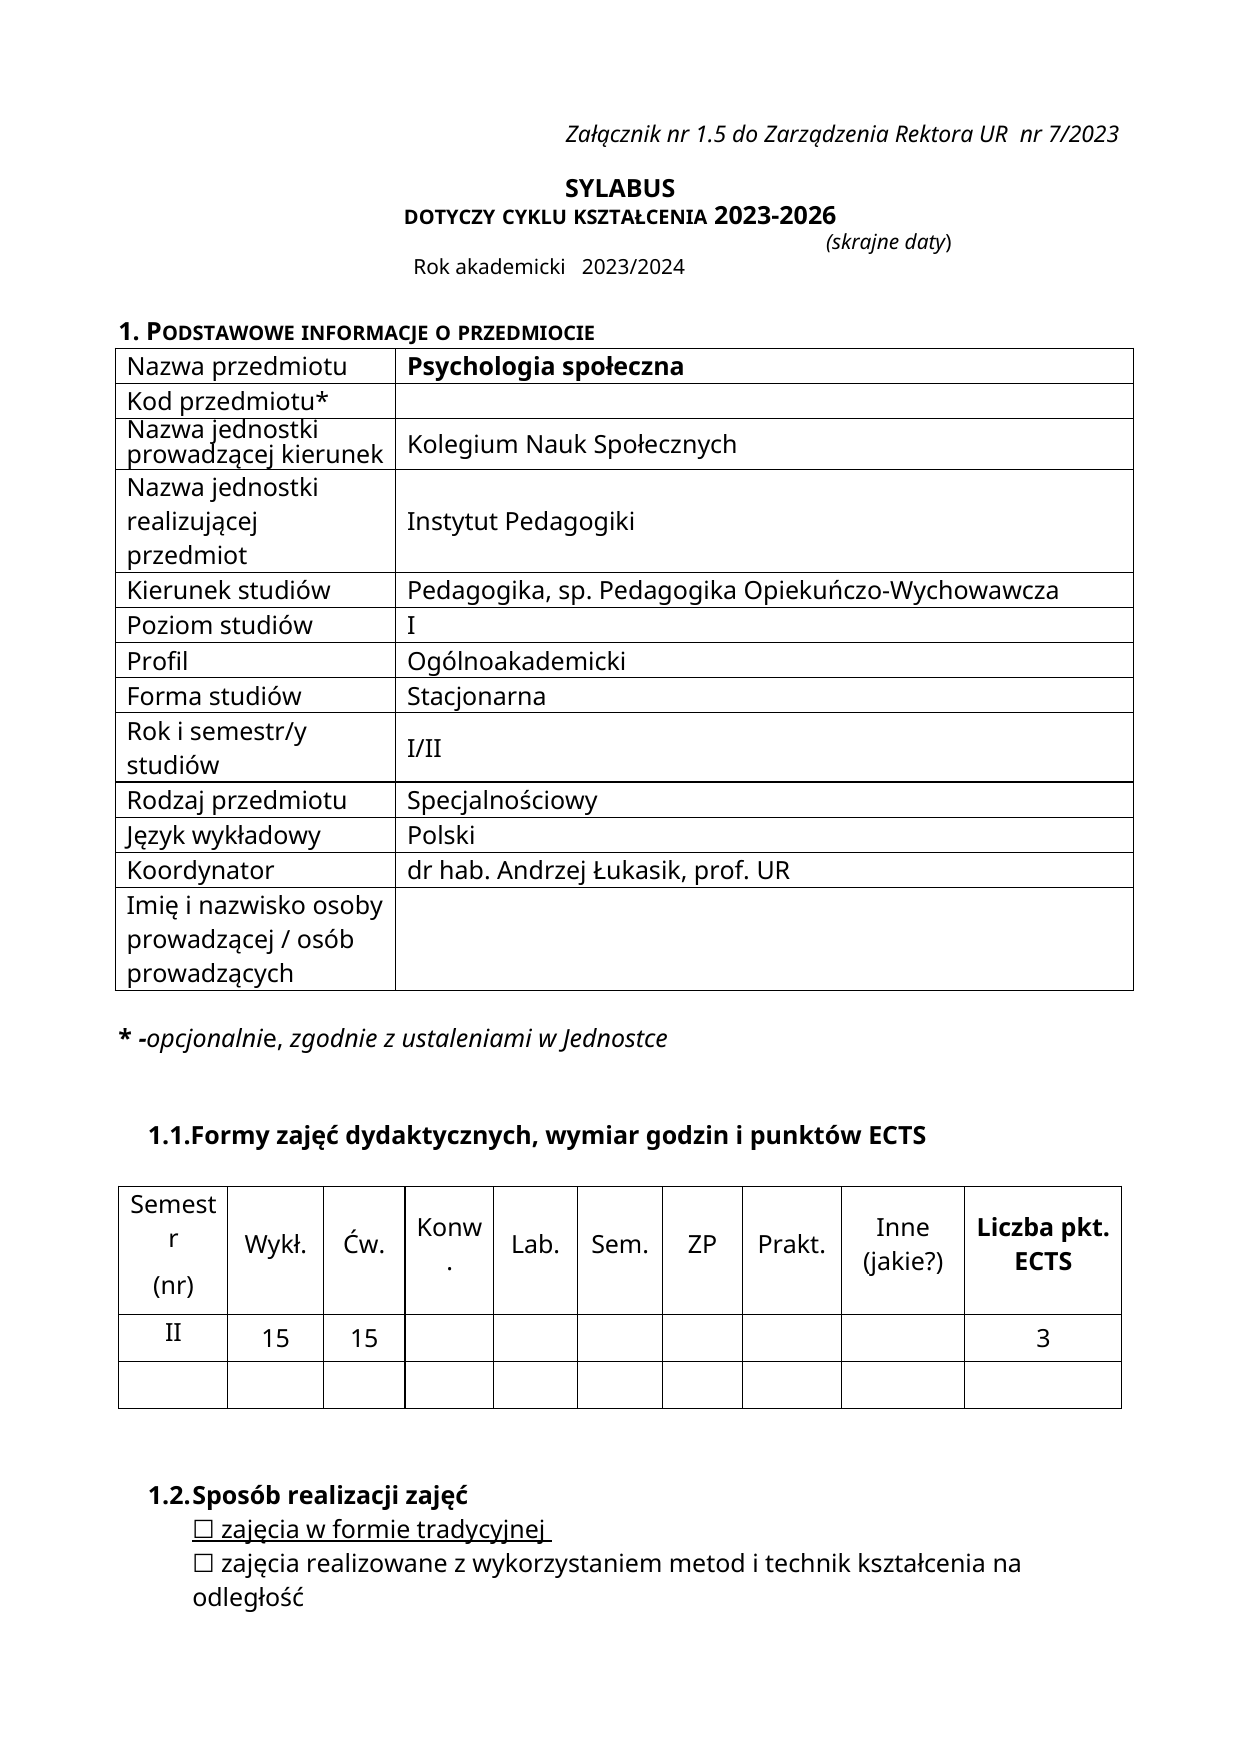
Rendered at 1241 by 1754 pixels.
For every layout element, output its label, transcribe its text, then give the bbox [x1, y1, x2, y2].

table_header Lab. [494, 1187, 577, 1314]
table_cell [494, 1315, 577, 1361]
table_header Semestr (nr) [119, 1187, 227, 1314]
table_header ZP [663, 1187, 742, 1314]
text dotyczy cyklu kształcenia 2023-2026 [118, 204, 1122, 229]
table_cell 15 [228, 1315, 323, 1361]
table_cell Rodzaj przedmiotu [116, 783, 395, 817]
table_cell Język wykładowy [116, 818, 395, 852]
text ☐ zajęcia realizowane z wykorzystaniem metod i technik kształcenia na odległość [192, 1546, 1122, 1614]
table_cell Instytut Pedagogiki [396, 470, 1133, 572]
table_cell Nazwa jednostki prowadzącej kierunek [116, 419, 395, 469]
table_cell Nazwa jednostki realizującej przedmiot [116, 470, 395, 572]
table_header Psychologia społeczna [396, 349, 1133, 382]
table_cell [494, 1362, 577, 1408]
table_cell [842, 1362, 964, 1408]
table_header Ćw. [324, 1187, 404, 1314]
text 1.2. Sposób realizacji zajęć [148, 1477, 1122, 1511]
table_cell [663, 1315, 742, 1361]
table_cell [406, 1362, 493, 1408]
table_cell II [119, 1315, 227, 1361]
text (skrajne daty) [118, 229, 1122, 254]
text * -opcjonalnie, zgodnie z ustaleniami w Jednostce [118, 1020, 1122, 1054]
table_header Prakt. [743, 1187, 841, 1314]
text Rok akademicki 2023/2024 [118, 254, 1122, 279]
table_cell Rok i semestr/y studiów [116, 713, 395, 781]
table_cell Polski [396, 818, 1133, 852]
table_cell Kod przedmiotu* [116, 384, 395, 418]
table_cell [396, 888, 1133, 990]
table_header Liczba pkt. ECTS [965, 1187, 1121, 1314]
table_cell [663, 1362, 742, 1408]
text Załącznik nr 1.5 do Zarządzenia Rektora UR nr 7/2023 [118, 118, 1122, 149]
table_cell [324, 1362, 404, 1408]
table_header Nazwa przedmiotu [116, 349, 395, 382]
table_cell Koordynator [116, 853, 395, 887]
table_cell Forma studiów [116, 678, 395, 712]
table_cell Pedagogika, sp. Pedagogika Opiekuńczo-Wychowawcza [396, 573, 1133, 607]
table_cell 15 [324, 1315, 404, 1361]
table_cell I/II [396, 713, 1133, 781]
table_cell [965, 1362, 1121, 1408]
table_cell Stacjonarna [396, 678, 1133, 712]
text SYLABUS [118, 170, 1122, 204]
table_cell [578, 1362, 662, 1408]
table_cell Specjalnościowy [396, 783, 1133, 817]
table_cell Profil [116, 643, 395, 677]
table_cell [119, 1362, 227, 1408]
table_cell 3 [965, 1315, 1121, 1361]
table_cell [743, 1362, 841, 1408]
table_cell Kierunek studiów [116, 573, 395, 607]
table_cell [228, 1362, 323, 1408]
text ☐ zajęcia w formie tradycyjnej [192, 1511, 1122, 1546]
table_header Inne (jakie?) [842, 1187, 964, 1314]
text 1. Podstawowe informacje o przedmiocie [118, 313, 1122, 347]
table_cell [743, 1315, 841, 1361]
text 1.1.Formy zajęć dydaktycznych, wymiar godzin i punktów ECTS [148, 1117, 1122, 1152]
table_header Konw. [406, 1187, 493, 1314]
table_cell [578, 1315, 662, 1361]
table_header Sem. [578, 1187, 662, 1314]
table_cell Poziom studiów [116, 608, 395, 642]
table_cell I [396, 608, 1133, 642]
table_cell Kolegium Nauk Społecznych [396, 419, 1133, 469]
table_cell dr hab. Andrzej Łukasik, prof. UR [396, 853, 1133, 887]
table_cell [406, 1315, 493, 1361]
table_cell Ogólnoakademicki [396, 643, 1133, 677]
table_cell [842, 1315, 964, 1361]
table_header Wykł. [228, 1187, 323, 1314]
table_cell Imię i nazwisko osoby prowadzącej / osób prowadzących [116, 888, 395, 990]
table_cell [396, 384, 1133, 418]
